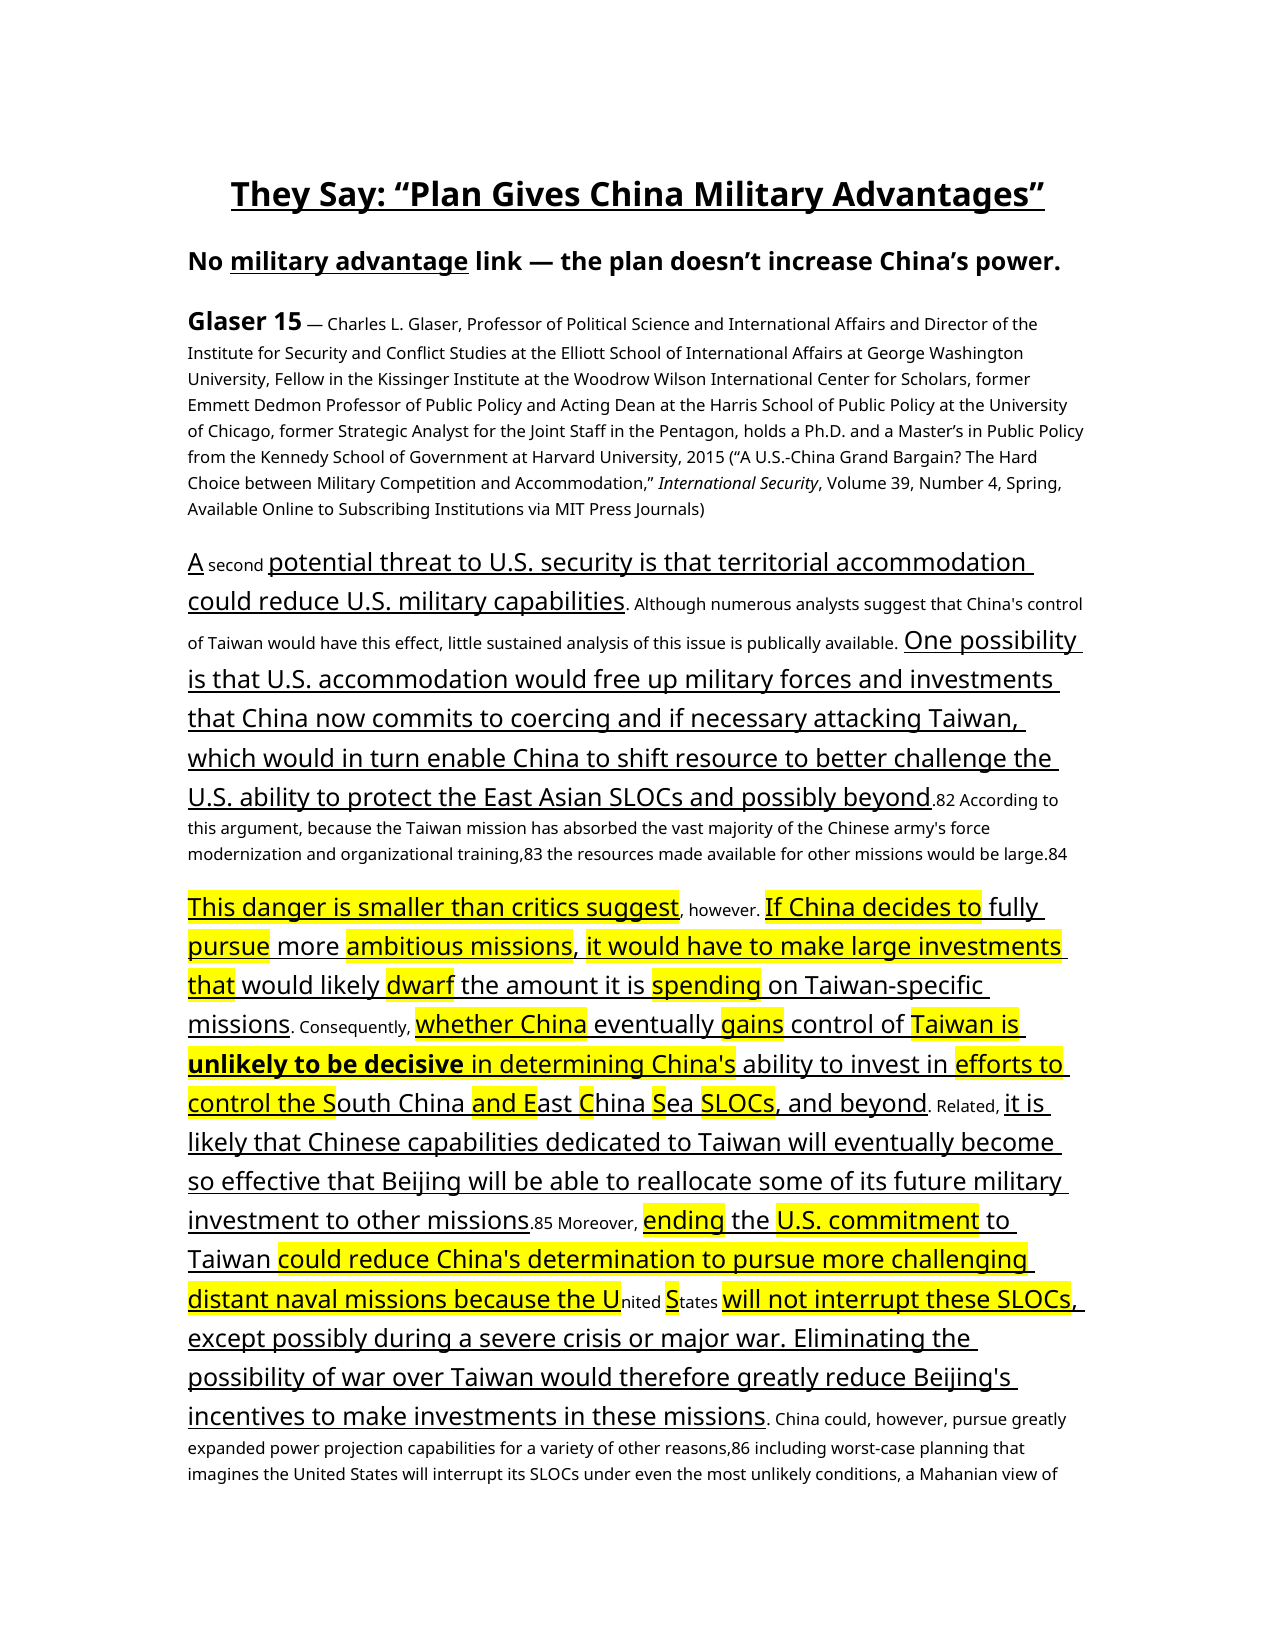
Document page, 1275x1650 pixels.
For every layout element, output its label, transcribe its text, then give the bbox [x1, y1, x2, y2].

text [187, 890, 1087, 1485]
subtitle No military advantage link — the plan doesn’t increase China’s power. [187, 244, 1087, 278]
text Glaser 15 — Charles L. Glaser, Professor of Political Science and International Affairs and Director of the Institute for Security and Conflict Studies at the Elliott School of International Affairs at George Washington University, Fellow in the Kissinger Institute at the Woodrow Wilson International Center for Scholars, former Emmett Dedmon Professor of Public Policy and Acting Dean at the Harris School of Public Policy at the University of Chicago, former Strategic Analyst for the Joint Staff in the Pentagon, holds a Ph.D. and a Master’s in Public Policy from the Kennedy School of Government at Harvard University, 2015 (“A U.S.-China Grand Bargain? The Hard Choice between Military Competition and Accommodation,” International Security, Volume 39, Number 4, Spring, Available Online to Subscribing Institutions via MIT Press Journals) [187, 304, 1087, 520]
text A second potential threat to U.S. security is that territorial accommodation could reduce U.S. military capabilities. Although numerous analysts suggest that China's control of Taiwan would have this effect, little sustained analysis of this issue is publically available. One possibility is that U.S. accommodation would free up military forces and investments that China now commits to coercing and if necessary attacking Taiwan, which would in turn enable China to shift resource to better challenge the U.S. ability to protect the East Asian SLOCs and possibly beyond.82 According to this argument, because the Taiwan mission has absorbed the vast majority of the Chinese army's force modernization and organizational training,83 the resources made available for other missions would be large.84 [187, 544, 1087, 866]
subtitle They Say: “Plan Gives China Military Advantages” [187, 171, 1087, 216]
